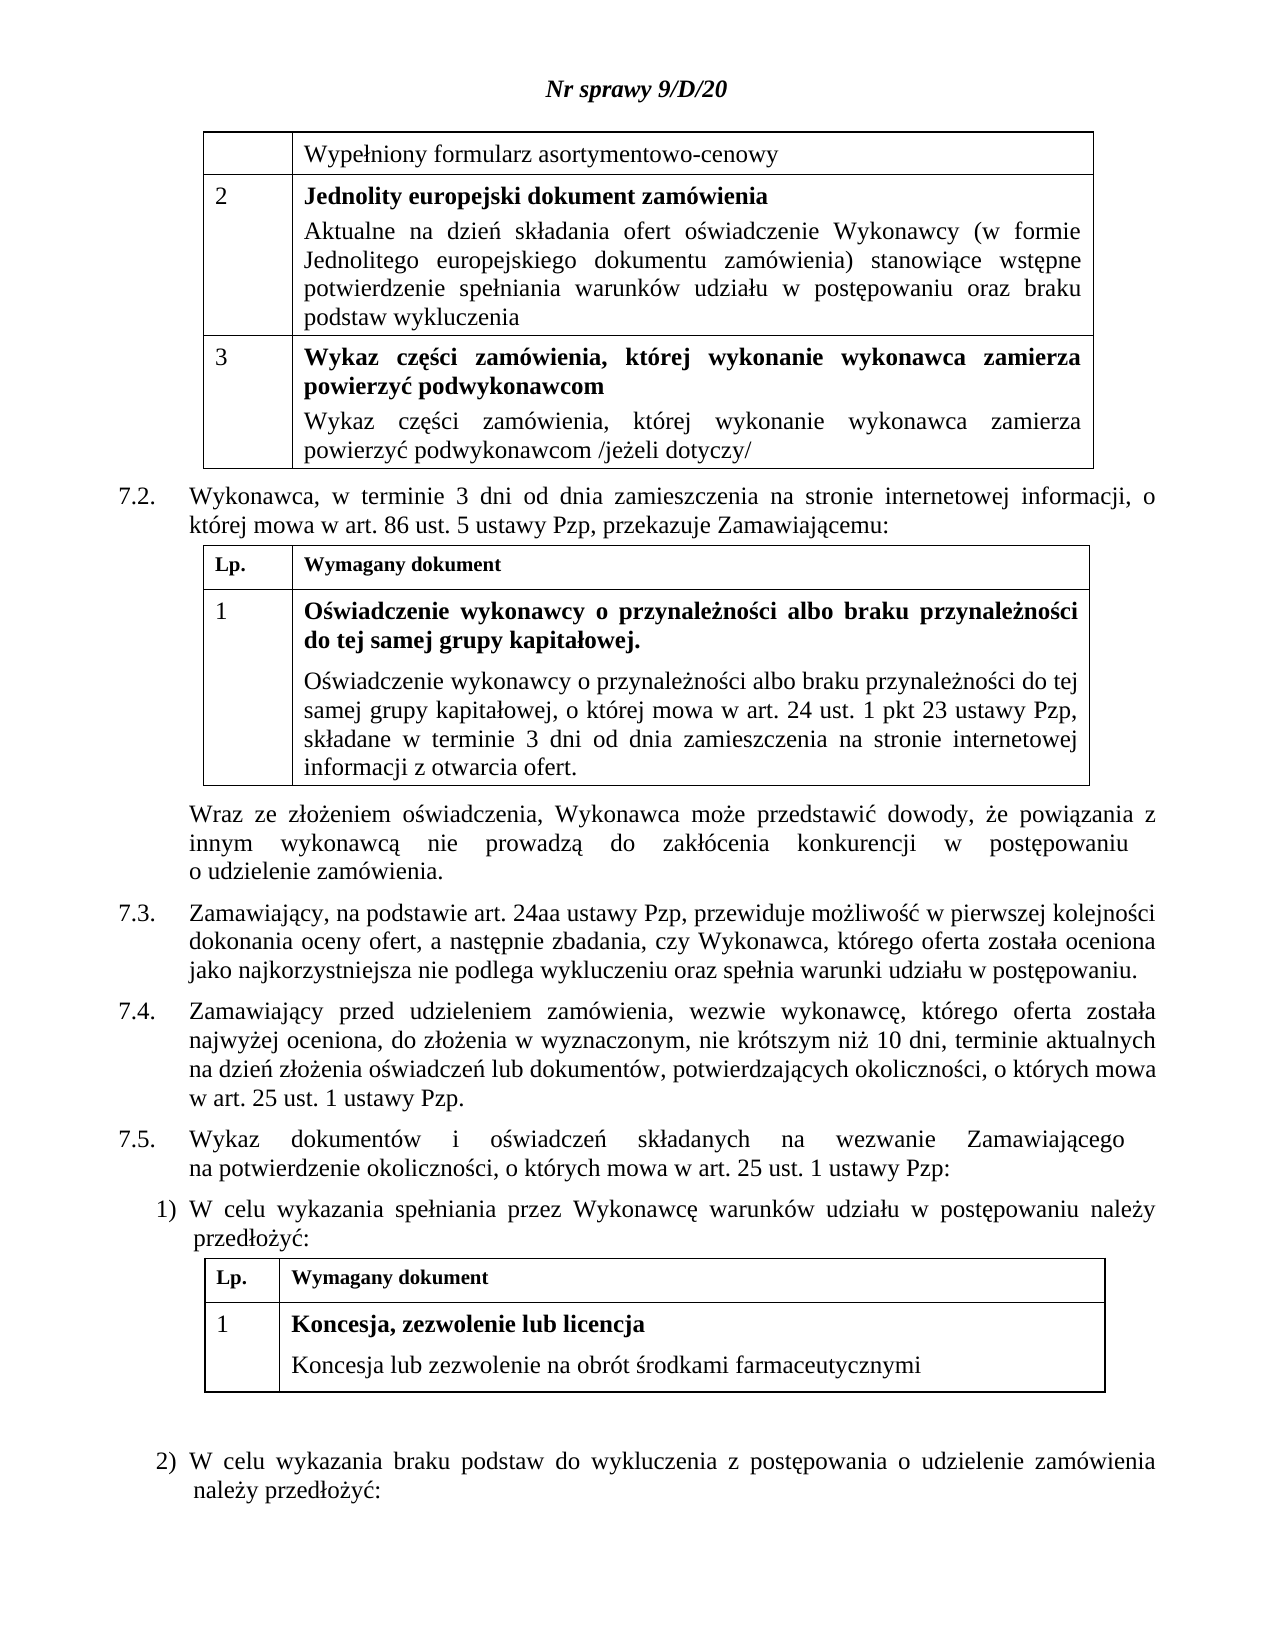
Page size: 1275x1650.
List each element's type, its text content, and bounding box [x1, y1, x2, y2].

table_cell 1 [206, 1303, 279, 1391]
table_cell 2 [204, 133, 292, 174]
table_cell Wykaz części zamówienia, której wykonanie wykonawca zamierza powierzyć podwykonawcom Wykaz części zamówienia, której wykonanie wykonawca zamierza powierzyć podwykonawcom /jeżeli dotyczy/ [293, 336, 1093, 468]
subtitle Wykonawca, w terminie 3 dni od dnia zamieszczenia na stronie internetowej informacji, o której mowa w art. 86 ust. 5 ustawy Pzp, przekazuje Zamawiającemu: [118, 481, 1157, 539]
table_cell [293, 133, 1093, 174]
subtitle Wraz ze złożeniem oświadczenia, Wykonawca może przedstawić dowody, że powiązania z innym wykonawcą nie prowadzą do zakłócenia konkurencji w postępowaniu o udzielenie zamówienia. [189, 799, 1157, 885]
table_cell Koncesja, zezwolenie lub licencja Koncesja lub zezwolenie na obrót środkami farmaceutycznymi [280, 1303, 1104, 1391]
subtitle Zamawiający przed udzieleniem zamówienia, wezwie wykonawcę, którego oferta została najwyżej oceniona, do złożenia w wyznaczonym, nie krótszym niż 10 dni, terminie aktualnych na dzień złożenia oświadczeń lub dokumentów, potwierdzających okoliczności, o których mowa w art. 25 ust. 1 ustawy Pzp. [118, 996, 1157, 1111]
subtitle Wykaz dokumentów i oświadczeń składanych na wezwanie Zamawiającego na potwierdzenie okoliczności, o których mowa w art. 25 ust. 1 ustawy Pzp: [118, 1124, 1157, 1181]
table_header Wymagany dokument [280, 1259, 1104, 1302]
table_cell 2 [204, 175, 292, 335]
subtitle W celu wykazania braku podstaw do wykluczenia z postępowania o udzielenie zamówienia należy przedłożyć: [156, 1446, 1157, 1504]
subtitle W celu wykazania spełniania przez Wykonawcę warunków udziału w postępowaniu należy przedłożyć: [156, 1194, 1157, 1251]
table_header Lp. [206, 1259, 279, 1302]
table_cell 1 [204, 590, 292, 785]
table_cell 3 [204, 336, 292, 468]
table_cell Oświadczenie wykonawcy o przynależności albo braku przynależności do tej samej grupy kapitałowej. Oświadczenie wykonawcy o przynależności albo braku przynależności do tej samej grupy kapitałowej, o której mowa w art. 24 ust. 1 pkt 23 ustawy Pzp, składane w terminie 3 dni od dnia zamieszczenia na stronie internetowej informacji z otwarcia ofert. [293, 590, 1089, 785]
subtitle Zamawiający, na podstawie art. 24aa ustawy Pzp, przewiduje możliwość w pierwszej kolejności dokonania oceny ofert, a następnie zbadania, czy Wykonawca, którego oferta została oceniona jako najkorzystniejsza nie podlega wykluczeniu oraz spełnia warunki udziału w postępowaniu. [118, 898, 1157, 984]
table_cell Jednolity europejski dokument zamówienia Aktualne na dzień składania ofert oświadczenie Wykonawcy (w formie Jednolitego europejskiego dokumentu zamówienia) stanowiące wstępne potwierdzenie spełniania warunków udziału w postępowaniu oraz braku podstaw wykluczenia [293, 175, 1093, 335]
table_header Wymagany dokument [293, 546, 1089, 589]
table_header Lp. [204, 546, 292, 589]
